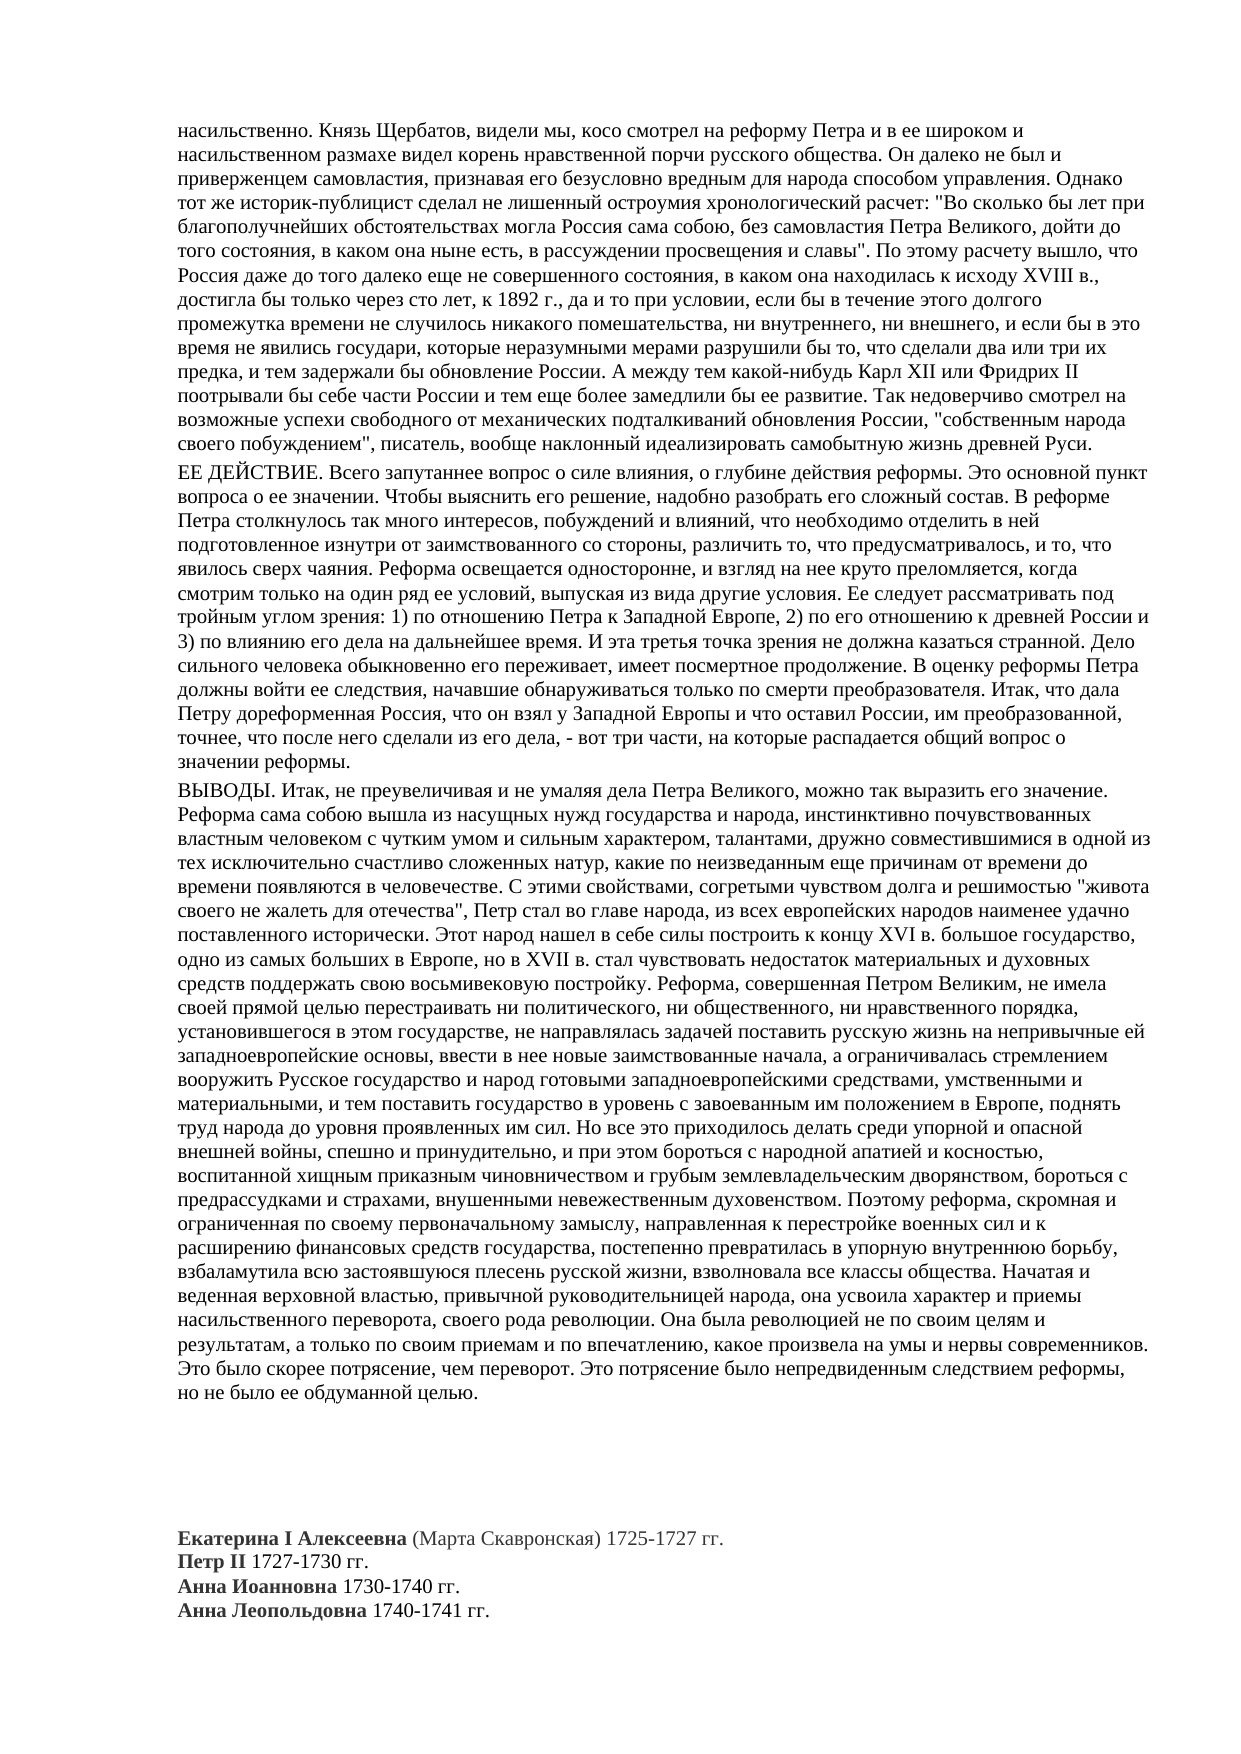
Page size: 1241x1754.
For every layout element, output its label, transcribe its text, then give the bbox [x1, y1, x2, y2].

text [177, 1549, 1152, 1622]
text ЕЕ ДЕЙСТВИЕ. Всего запутаннее вопрос о силе влияния, о глубине действия реформы. Это основной пункт вопроса о ее значении. Чтобы выяснить его решение, надобно разобрать его сложный состав. В реформе Петра столкнулось так много интересов, побуждений и влияний, что необходимо отделить в ней подготовленное изнутри от заимствованного со стороны, различить то, что предусматривалось, и то, что явилось сверх чаяния. Реформа освещается односторонне, и взгляд на нее круто преломляется, когда смотрим только на один ряд ее условий, выпуская из вида другие условия. Ее следует рассматривать под тройным углом зрения: 1) по отношению Петра к Западной Европе, 2) по его отношению к древней России и 3) по влиянию его дела на дальнейшее время. И эта третья точка зрения не должна казаться странной. Дело сильного человека обыкновенно его переживает, имеет посмертное продолжение. В оценку реформы Петра должны войти ее следствия, начавшие обнаруживаться только по смерти преобразователя. Итак, что дала Петру дореформенная Россия, что он взял у Западной Европы и что оставил России, им преобразованной, точнее, что после него сделали из его дела, - вот три части, на которые распадается общий вопрос о значении реформы. [177, 460, 1152, 773]
text Екатерина I Алексеевна (Марта Скавронская) 1725-1727 гг. [177, 1525, 1152, 1549]
text ВЫВОДЫ. Итак, не преувеличивая и не умаляя дела Петра Великого, можно так выразить его значение. Реформа сама собою вышла из насущных нужд государства и народа, инстинктивно почувствованных властным человеком с чутким умом и сильным характером, талантами, дружно совместившимися в одной из тех исключительно счастливо сложенных натур, какие по неизведанным еще причинам от времени до времени появляются в человечестве. С этими свойствами, согретыми чувством долга и решимостью "живота своего не жалеть для отечества", Петр стал во главе народа, из всех европейских народов наименее удачно поставленного исторически. Этот народ нашел в себе силы построить к концу XVI в. большое государство, одно из самых больших в Европе, но в XVII в. стал чувствовать недостаток материальных и духовных средств поддержать свою восьмивековую постройку. Реформа, совершенная Петром Великим, не имела своей прямой целью перестраивать ни политического, ни общественного, ни нравственного порядка, установившегося в этом государстве, не направлялась задачей поставить русскую жизнь на непривычные ей западноевропейские основы, ввести в нее новые заимствованные начала, а ограничивалась стремлением вооружить Русское государство и народ готовыми западноевропейскими средствами, умственными и материальными, и тем поставить государство в уровень с завоеванным им положением в Европе, поднять труд народа до уровня проявленных им сил. Но все это приходилось делать среди упорной и опасной внешней войны, спешно и принудительно, и при этом бороться с народной апатией и косностью, воспитанной хищным приказным чиновничеством и грубым землевладельческим дворянством, бороться с предрассудками и страхами, внушенными невежественным духовенством. Поэтому реформа, скромная и ограниченная по своему первоначальному замыслу, направленная к перестройке военных сил и к расширению финансовых средств государства, постепенно превратилась в упорную внутреннюю борьбу, взбаламутила всю застоявшуюся плесень русской жизни, взволновала все классы общества. Начатая и веденная верховной властью, привычной руководительницей народа, она усвоила характер и приемы насильственного переворота, своего рода революции. Она была революцией не по своим целям и результатам, а только по своим приемам и по впечатлению, какое произвела на умы и нервы современников. Это было скорее потрясение, чем переворот. Это потрясение было непредвиденным следствием реформы, но не было ее обдуманной целью. [177, 778, 1152, 1404]
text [177, 118, 1152, 455]
